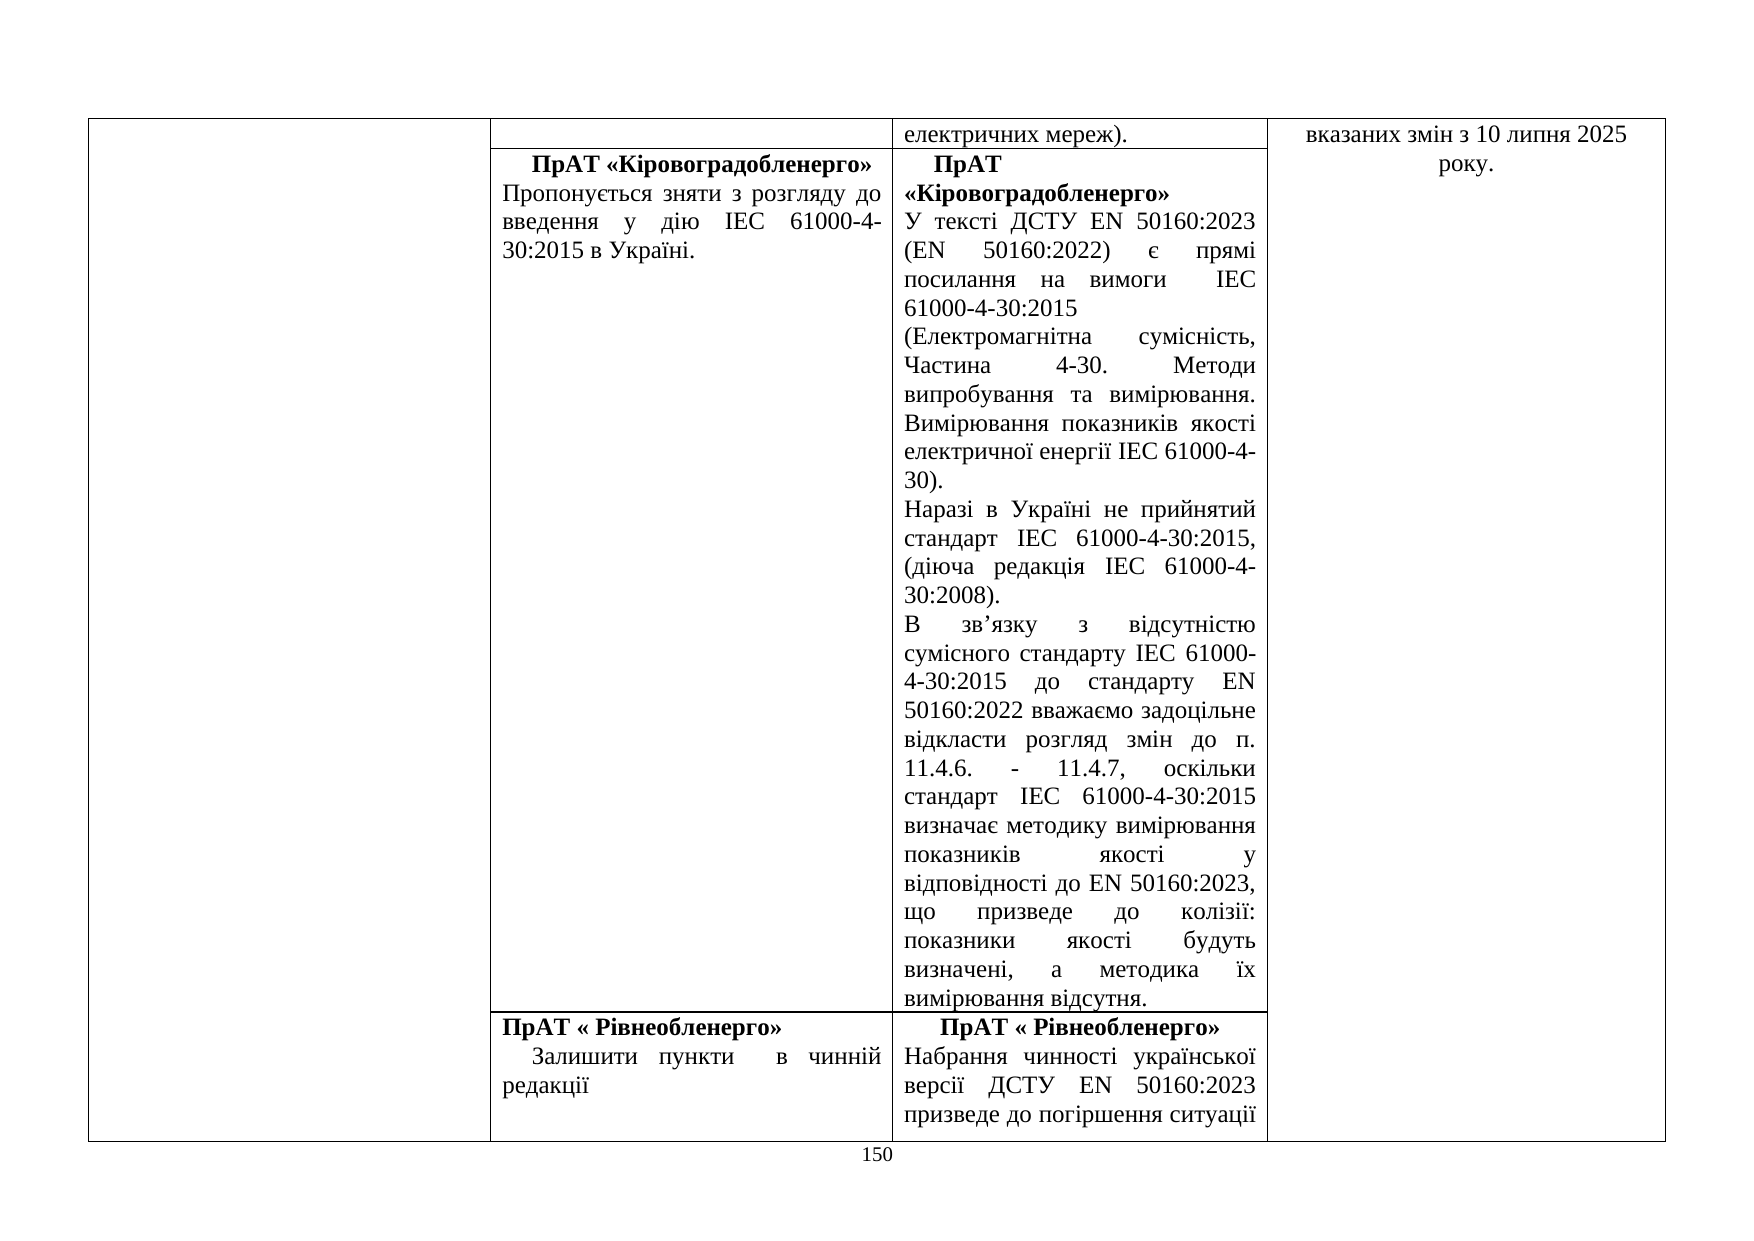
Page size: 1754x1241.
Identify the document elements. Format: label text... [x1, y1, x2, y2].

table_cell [491, 119, 892, 148]
table_cell ПрАТ «Кіровоградобленерго» Пропонується зняти з розгляду до введення у дію IEC 61000-4-30:2015 в Україні. [491, 149, 892, 1011]
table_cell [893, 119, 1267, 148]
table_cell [491, 1013, 892, 1141]
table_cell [1268, 119, 1665, 1141]
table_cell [89, 119, 490, 1141]
table_cell ПрАТ «Кіровоградобленерго» У тексті ДСТУ EN 50160:2023 (EN 50160:2022) є прямі посилання на вимоги IEC 61000-4-30:2015 (Електромагнітна сумісність, Частина 4-30. Методи випробування та вимірювання. Вимірювання показників якості електричної енергії IEC 61000-4-30). Наразі в Україні не прийнятий стандарт IEC 61000-4-30:2015, (діюча редакція IEC 61000-4-30:2008). В зв’язку з відсутністю сумісного стандарту IEC 61000-4-30:2015 до стандарту EN 50160:2022 вважаємо задоцільне відкласти розгляд змін до п. 11.4.6. - 11.4.7, оскільки стандарт IEC 61000-4-30:2015 визначає методику вимірювання показників якості у відповідності до EN 50160:2023, що призведе до колізії: показники якості будуть визначені, а методика їх вимірювання відсутня. [893, 149, 1267, 1011]
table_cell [893, 1013, 1267, 1141]
